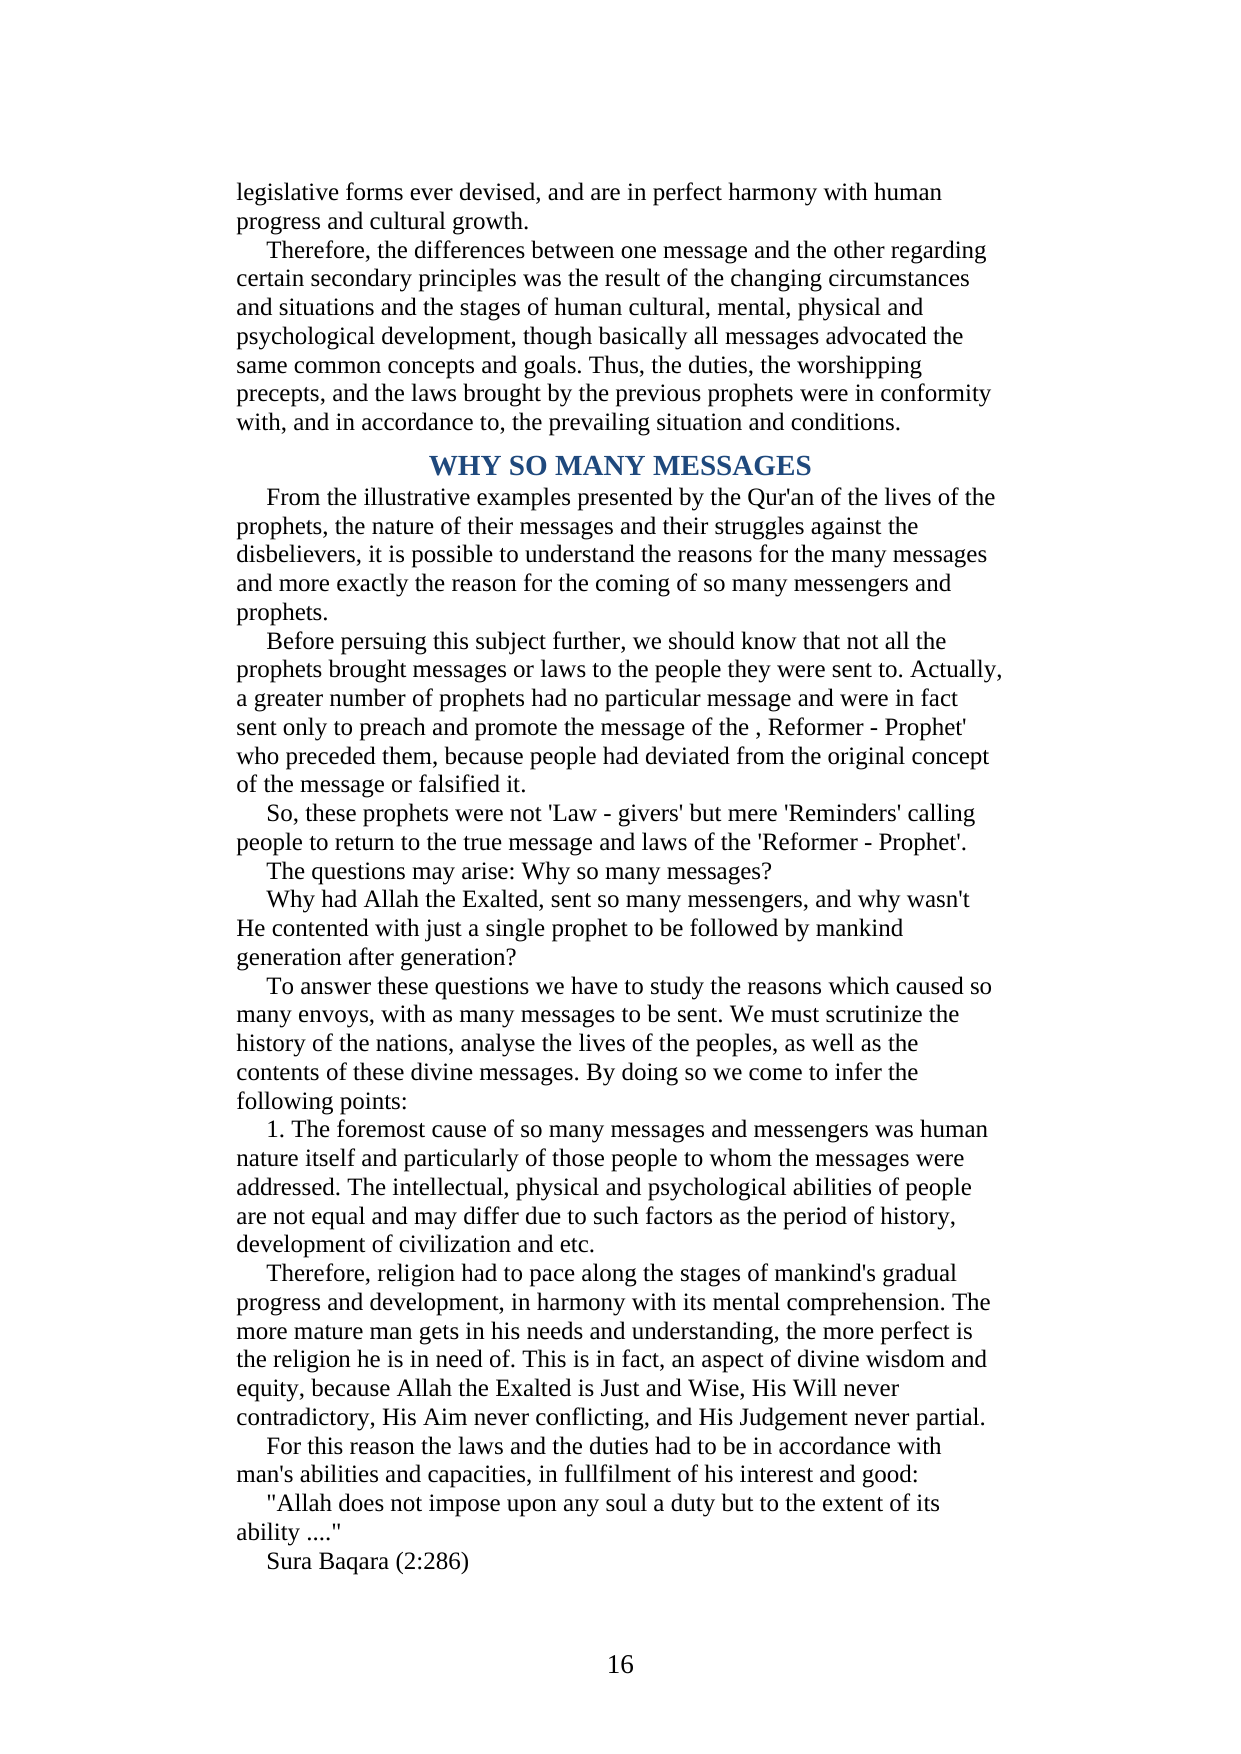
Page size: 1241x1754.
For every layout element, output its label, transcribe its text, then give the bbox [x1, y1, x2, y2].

text Therefore, the differences between one message and the other regarding certain secondary principles was the result of the changing circumstances and situations and the stages of human cultural, mental, physical and psychological development, though basically all messages advocated the same common concepts and goals. Thus, the duties, the worshipping precepts, and the laws brought by the previous prophets were in conformity with, and in accordance to, the prevailing situation and conditions. [236, 235, 1004, 436]
text The questions may arise: Why so many messages? [236, 856, 1004, 884]
text "Allah does not impose upon any soul a duty but to the extent of its ability ...." [236, 1488, 1004, 1546]
text So, these prophets were not 'Law - givers' but mere 'Reminders' calling people to return to the true message and laws of the 'Reformer - Prophet'. [236, 798, 1004, 856]
text From the illustrative examples presented by the Qur'an of the lives of the prophets, the nature of their messages and their struggles against the disbelievers, it is possible to understand the reasons for the many messages and more exactly the reason for the coming of so many messengers and prophets. [236, 482, 1004, 626]
text For this reason the laws and the duties had to be in accordance with man's abilities and capacities, in fullfilment of his interest and good: [236, 1431, 1004, 1488]
subtitle WHY SO MANY MESSAGES [236, 448, 1004, 482]
text To answer these questions we have to study the reasons which caused so many envoys, with as many messages to be sent. We must scrutinize the history of the nations, analyse the lives of the peoples, as well as the contents of these divine messages. By doing so we come to infer the following points: [236, 971, 1004, 1114]
text Therefore, religion had to pace along the stages of mankind's gradual progress and development, in harmony with its mental comprehension. The more mature man gets in his needs and understanding, the more perfect is the religion he is in need of. This is in fact, an aspect of divine wisdom and equity, because Allah the Exalted is Just and Wise, His Will never contradictory, His Aim never conflicting, and His Judgement never partial. [236, 1258, 1004, 1431]
text 1. The foremost cause of so many messages and messengers was human nature itself and particularly of those people to whom the messages were addressed. The intellectual, physical and psychological abilities of people are not equal and may differ due to such factors as the period of history, development of civilization and etc. [236, 1114, 1004, 1258]
text Sura Baqara (2:286) [236, 1546, 1004, 1574]
text Why had Allah the Exalted, sent so many messengers, and why wasn't He contented with just a single prophet to be followed by mankind generation after generation? [236, 884, 1004, 971]
text Before persuing this subject further, we should know that not all the prophets brought messages or laws to the people they were sent to. Actually, a greater number of prophets had no particular message and were in fact sent only to preach and promote the message of the , Reformer - Prophet' who preceded them, because people had deviated from the original concept of the message or falsified it. [236, 626, 1004, 798]
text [236, 177, 1004, 235]
